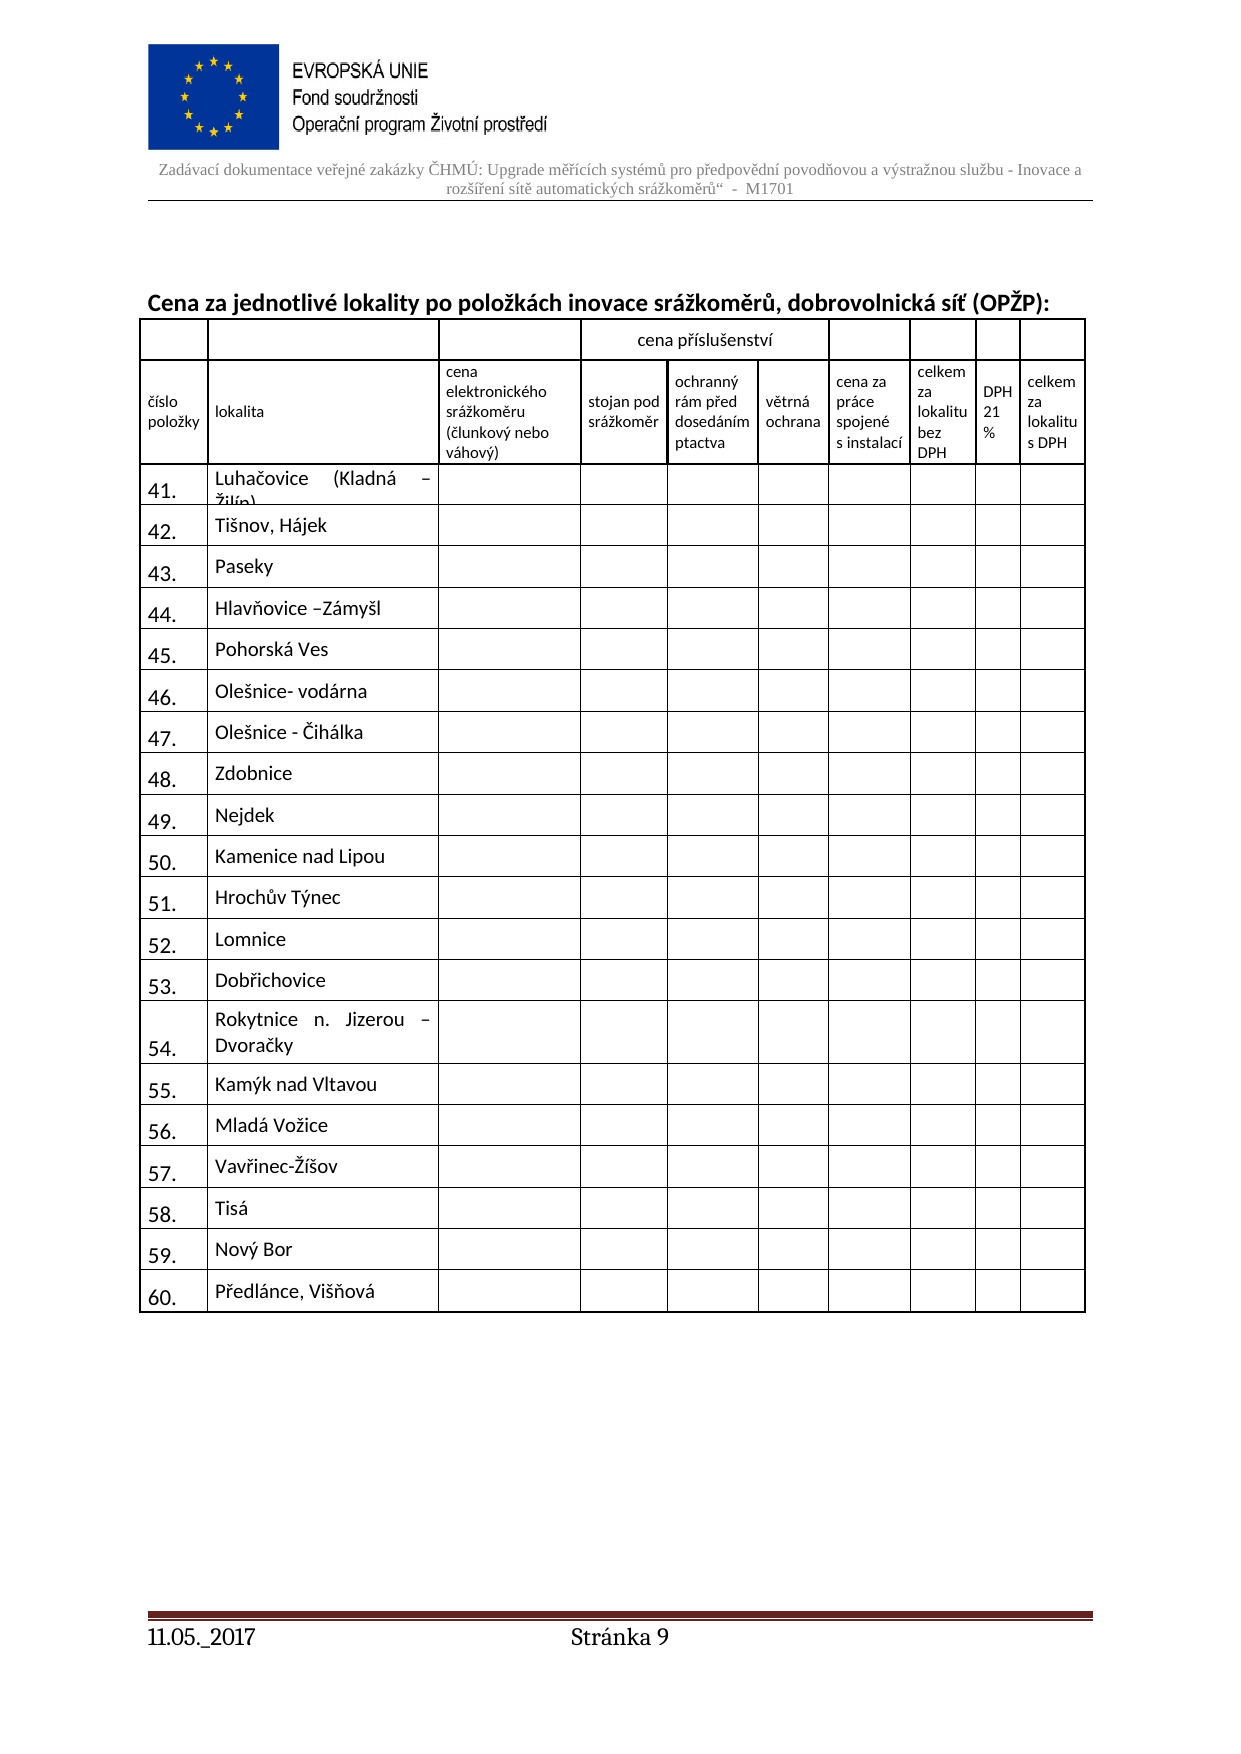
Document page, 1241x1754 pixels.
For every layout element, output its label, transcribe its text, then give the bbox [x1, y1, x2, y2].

table_cell 46. [141, 670, 207, 711]
table_cell [668, 960, 758, 1000]
table_cell celkem za lokalitu s DPH [1021, 361, 1084, 463]
table_cell [439, 670, 580, 711]
table_cell cena za práce spojené s instalací [830, 361, 909, 463]
table_cell [911, 1146, 975, 1187]
table_cell DPH 21 % [977, 361, 1019, 463]
table_cell [976, 877, 1020, 917]
table_cell [976, 1188, 1020, 1228]
table_cell [911, 753, 975, 793]
table_cell [581, 712, 667, 752]
table_cell [581, 546, 667, 587]
table_header cena příslušenství [582, 320, 828, 359]
table_cell [829, 465, 910, 504]
table_cell [1021, 1270, 1084, 1311]
table_cell [581, 877, 667, 917]
table_cell [759, 1105, 828, 1145]
table_cell [581, 465, 667, 504]
table_cell [759, 877, 828, 917]
table_cell [976, 1064, 1020, 1104]
table_cell [911, 629, 975, 669]
table_cell [668, 836, 758, 876]
table_cell [829, 629, 910, 669]
table_cell [439, 919, 580, 959]
table_cell [439, 1188, 580, 1228]
table_cell Zdobnice [208, 753, 438, 793]
table_cell [1021, 1188, 1084, 1228]
table_cell 58. [141, 1188, 207, 1228]
table_cell [759, 588, 828, 628]
table_cell [1021, 588, 1084, 628]
table_cell Rokytnice n. Jizerou – Dvoračky [208, 1001, 438, 1063]
table_cell [911, 505, 975, 545]
table_cell 47. [141, 712, 207, 752]
table_cell [439, 753, 580, 793]
table_cell 53. [141, 960, 207, 1000]
text Cena za jednotlivé lokality po položkách inovace srážkoměrů, dobrovolnická síť (OPŽP): [148, 287, 1093, 318]
table_cell [1021, 919, 1084, 959]
table_cell Mladá Vožice [208, 1105, 438, 1145]
table_cell [1021, 1001, 1084, 1063]
table_cell 59. [141, 1229, 207, 1269]
table_cell [976, 753, 1020, 793]
table_cell [911, 1188, 975, 1228]
table_cell [911, 1229, 975, 1269]
table_cell [976, 546, 1020, 587]
table_cell [829, 836, 910, 876]
table_cell [976, 629, 1020, 669]
table_cell [668, 1146, 758, 1187]
table_cell [976, 836, 1020, 876]
table_cell [439, 1146, 580, 1187]
table_cell [911, 919, 975, 959]
table_cell [911, 795, 975, 835]
table_cell [1021, 1146, 1084, 1187]
table_cell [829, 1064, 910, 1104]
table_cell [976, 465, 1020, 504]
table_cell [668, 1105, 758, 1145]
table_cell [668, 1188, 758, 1228]
table_cell [829, 919, 910, 959]
table_cell stojan pod srážkoměr [582, 361, 666, 463]
table_cell 50. [141, 836, 207, 876]
table_cell [439, 505, 580, 545]
table_cell [911, 1064, 975, 1104]
table_cell [581, 1146, 667, 1187]
table_cell [439, 712, 580, 752]
table_cell [581, 836, 667, 876]
table_cell [829, 753, 910, 793]
table_cell 54. [141, 1001, 207, 1063]
table_cell [759, 836, 828, 876]
table_cell [1021, 1105, 1084, 1145]
table_cell Předlánce, Višňová [208, 1270, 438, 1311]
table_cell [439, 877, 580, 917]
table_cell [1021, 753, 1084, 793]
table_cell 57. [141, 1146, 207, 1187]
table_cell [439, 546, 580, 587]
table_cell [668, 1270, 758, 1311]
table_cell Nejdek [208, 795, 438, 835]
table_cell 49. [141, 795, 207, 835]
table_cell [829, 1188, 910, 1228]
table_cell [1021, 1229, 1084, 1269]
table_cell [976, 505, 1020, 545]
table_cell [581, 795, 667, 835]
table_cell [829, 1229, 910, 1269]
table_cell [976, 1146, 1020, 1187]
table_cell [581, 1270, 667, 1311]
table_cell [911, 1001, 975, 1063]
table_cell [976, 670, 1020, 711]
table_cell [439, 588, 580, 628]
table_cell [911, 588, 975, 628]
table_cell číslo položky [141, 361, 207, 463]
table_cell [581, 505, 667, 545]
table_cell [668, 795, 758, 835]
table_cell [1021, 465, 1084, 504]
table_cell [911, 960, 975, 1000]
table_cell [1021, 505, 1084, 545]
table_cell [668, 753, 758, 793]
table_cell [439, 1105, 580, 1145]
table_cell větrná ochrana [759, 361, 828, 463]
table_cell [581, 1105, 667, 1145]
table_cell Lomnice [208, 919, 438, 959]
table_cell 56. [141, 1105, 207, 1145]
table_header [440, 320, 580, 359]
table_cell [759, 753, 828, 793]
table_cell [1021, 877, 1084, 917]
table_cell [976, 795, 1020, 835]
table_cell [581, 1188, 667, 1228]
table_cell 51. [141, 877, 207, 917]
table_cell [668, 629, 758, 669]
table_header [141, 320, 207, 359]
table_cell [759, 546, 828, 587]
table_cell [911, 836, 975, 876]
table_cell [439, 836, 580, 876]
table_cell Paseky [208, 546, 438, 587]
table_cell Tisá [208, 1188, 438, 1228]
table_cell [759, 919, 828, 959]
table_cell [911, 546, 975, 587]
table_cell Kamýk nad Vltavou [208, 1064, 438, 1104]
table_cell Vavřinec-Žíšov [208, 1146, 438, 1187]
table_cell [911, 465, 975, 504]
table_cell ochranný rám před dosedáním ptactva [669, 361, 757, 463]
table_cell [829, 1001, 910, 1063]
table_cell [439, 465, 580, 504]
table_cell lokalita [209, 361, 438, 463]
table_cell [759, 712, 828, 752]
table_cell [1021, 836, 1084, 876]
table_cell [439, 1229, 580, 1269]
table_cell [829, 1270, 910, 1311]
table_cell [581, 670, 667, 711]
table_cell [976, 1229, 1020, 1269]
table_cell [829, 670, 910, 711]
table_cell [581, 1229, 667, 1269]
table_cell [829, 1146, 910, 1187]
table_cell [911, 712, 975, 752]
table_cell [668, 712, 758, 752]
table_cell [439, 1270, 580, 1311]
picture [147, 44, 557, 154]
table_cell 55. [141, 1064, 207, 1104]
table_cell [829, 712, 910, 752]
table_cell [668, 877, 758, 917]
table_cell [911, 1105, 975, 1145]
table_cell [1021, 795, 1084, 835]
table_cell [1021, 712, 1084, 752]
table_cell [1021, 670, 1084, 711]
table_cell 43. [141, 546, 207, 587]
table_cell [829, 795, 910, 835]
table_cell [581, 960, 667, 1000]
table_cell [1021, 960, 1084, 1000]
table_cell 52. [141, 919, 207, 959]
table_cell 60. [141, 1270, 207, 1311]
table_cell [759, 1229, 828, 1269]
table_cell [829, 1105, 910, 1145]
table_cell [668, 1064, 758, 1104]
table_cell [439, 1001, 580, 1063]
table_cell [759, 629, 828, 669]
table_cell [976, 1105, 1020, 1145]
table_cell [439, 629, 580, 669]
table_cell [759, 1270, 828, 1311]
table_cell Luhačovice (Kladná – Žilín) [208, 465, 438, 504]
table_cell [668, 919, 758, 959]
table_cell [976, 1270, 1020, 1311]
table_cell [439, 795, 580, 835]
table_cell Nový Bor [208, 1229, 438, 1269]
table_cell [829, 960, 910, 1000]
table_cell [829, 505, 910, 545]
table_cell 41. [141, 465, 207, 504]
table_cell celkem za lokalitu bez DPH [911, 361, 975, 463]
table_header [830, 320, 909, 359]
table_cell [829, 546, 910, 587]
table_cell [759, 795, 828, 835]
table_cell Hlavňovice –Zámyšl [208, 588, 438, 628]
table_cell [439, 1064, 580, 1104]
table_cell [668, 1001, 758, 1063]
table_cell 45. [141, 629, 207, 669]
table_cell 44. [141, 588, 207, 628]
table_cell Pohorská Ves [208, 629, 438, 669]
table_cell [976, 960, 1020, 1000]
table_cell [668, 505, 758, 545]
table_cell [829, 877, 910, 917]
table_header [209, 320, 438, 359]
table_cell [911, 1270, 975, 1311]
table_cell [759, 505, 828, 545]
table_cell 48. [141, 753, 207, 793]
table_cell [581, 588, 667, 628]
table_cell [581, 753, 667, 793]
table_cell [1021, 629, 1084, 669]
table_cell [911, 877, 975, 917]
table_cell [759, 1064, 828, 1104]
table_cell Dobřichovice [208, 960, 438, 1000]
table_cell [976, 588, 1020, 628]
table_cell 42. [141, 505, 207, 545]
table_cell [1021, 1064, 1084, 1104]
table_cell [668, 546, 758, 587]
table_cell [976, 1001, 1020, 1063]
table_header [911, 320, 975, 359]
table_cell [668, 1229, 758, 1269]
table_cell [759, 1001, 828, 1063]
table_cell Kamenice nad Lipou [208, 836, 438, 876]
table_cell [976, 919, 1020, 959]
table_cell cena elektronického srážkoměru (člunkový nebo váhový) [440, 361, 580, 463]
table_cell Hrochův Týnec [208, 877, 438, 917]
table_cell [759, 1146, 828, 1187]
table_cell [759, 670, 828, 711]
table_cell [911, 670, 975, 711]
table_cell Olešnice- vodárna [208, 670, 438, 711]
table_cell [668, 588, 758, 628]
table_cell [668, 670, 758, 711]
table_cell [759, 465, 828, 504]
table_cell [439, 960, 580, 1000]
table_cell [581, 1064, 667, 1104]
table_cell [759, 1188, 828, 1228]
table_cell [581, 1001, 667, 1063]
table_header [977, 320, 1019, 359]
table_cell [976, 712, 1020, 752]
table_cell [1021, 546, 1084, 587]
table_cell [581, 629, 667, 669]
table_cell [829, 588, 910, 628]
table_header [1021, 320, 1084, 359]
table_cell Tišnov, Hájek [208, 505, 438, 545]
table_cell [581, 919, 667, 959]
table_cell [668, 465, 758, 504]
table_cell [759, 960, 828, 1000]
table_cell Olešnice - Čihálka [208, 712, 438, 752]
